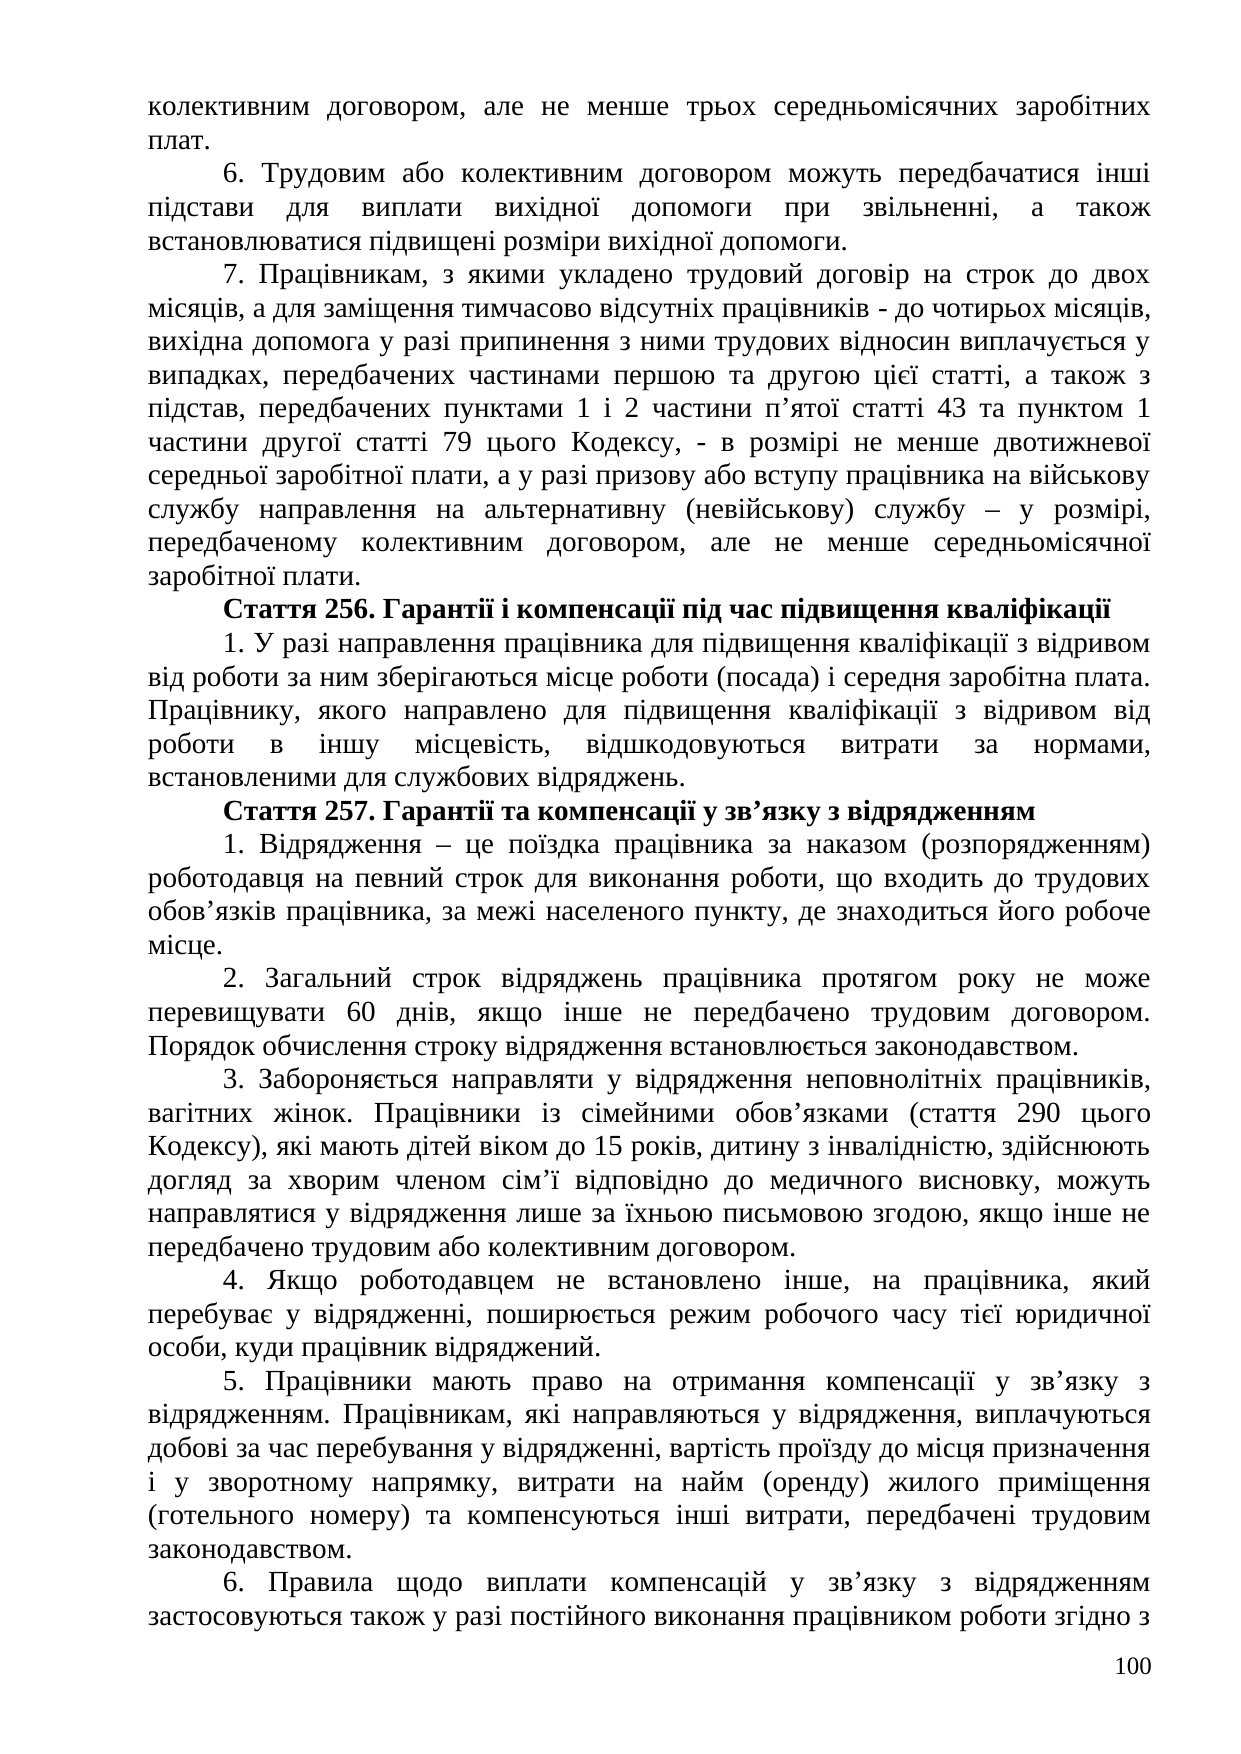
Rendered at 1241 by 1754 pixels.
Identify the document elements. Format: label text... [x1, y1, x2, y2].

text 2. Загальний строк відряджень працівника протягом року не може перевищувати 60 днів, якщо інше не передбачено трудовим договором. Порядок обчислення строку відрядження встановлюється законодавством. [148, 961, 1152, 1061]
text 6. Трудовим або колективним договором можуть передбачатися інші підстави для виплати вихідної допомоги при звільненні, а також встановлюватися підвищені розміри вихідної допомоги. [148, 156, 1152, 256]
text 7. Працівникам, з якими укладено трудовий договір на строк до двох місяців, а для заміщення тимчасово відсутніх працівників - до чотирьох місяців, вихідна допомога у разі припинення з ними трудових відносин виплачується у випадках, передбачених частинами першою та другою цієї статті, а також з підстав, передбачених пунктами 1 і 2 частини п’ятої статті 43 та пунктом 1 частини другої статті 79 цього Кодексу, - в розмірі не менше двотижневої середньої заробітної плати, а у разі призову або вступу працівника на військову службу направлення на альтернативну (невійськову) службу – у розмірі, передбаченому колективним договором, але не менше середньомісячної заробітної плати. [148, 256, 1152, 592]
text 1. У разі направлення працівника для підвищення кваліфікації з відривом від роботи за ним зберігаються місце роботи (посада) і середня заробітна плата. Працівнику, якого направлено для підвищення кваліфікації з відривом від роботи в іншу місцевість, відшкодовуються витрати за нормами, встановленими для службових відряджень. [148, 625, 1152, 793]
text Стаття 256. Гарантії і компенсації під час підвищення кваліфікації [148, 592, 1152, 625]
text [148, 88, 1152, 156]
text 4. Якщо роботодавцем не встановлено інше, на працівника, який перебуває у відрядженні, поширюється режим робочого часу тієї юридичної особи, куди працівник відряджений. [148, 1262, 1152, 1363]
text Стаття 257. Гарантії та компенсації у зв’язку з відрядженням [148, 793, 1152, 826]
text 3. Забороняється направляти у відрядження неповнолітніх працівників, вагітних жінок. Працівники із сімейними обов’язками (стаття 290 цього Кодексу), які мають дітей віком до 15 років, дитину з інвалідністю, здійснюють догляд за хворим членом сім’ї відповідно до медичного висновку, можуть направлятися у відрядження лише за їхньою письмовою згодою, якщо інше не передбачено трудовим або колективним договором. [148, 1061, 1152, 1262]
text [148, 1564, 1152, 1631]
text 1. Відрядження – це поїздка працівника за наказом (розпорядженням) роботодавця на певний строк для виконання роботи, що входить до трудових обов’язків працівника, за межі населеного пункту, де знаходиться його робоче місце. [148, 826, 1152, 961]
text 5. Працівники мають право на отримання компенсації у зв’язку з відрядженням. Працівникам, які направляються у відрядження, виплачуються добові за час перебування у відрядженні, вартість проїзду до місця призначення і у зворотному напрямку, витрати на найм (оренду) жилого приміщення (готельного номеру) та компенсуються інші витрати, передбачені трудовим законодавством. [148, 1363, 1152, 1564]
